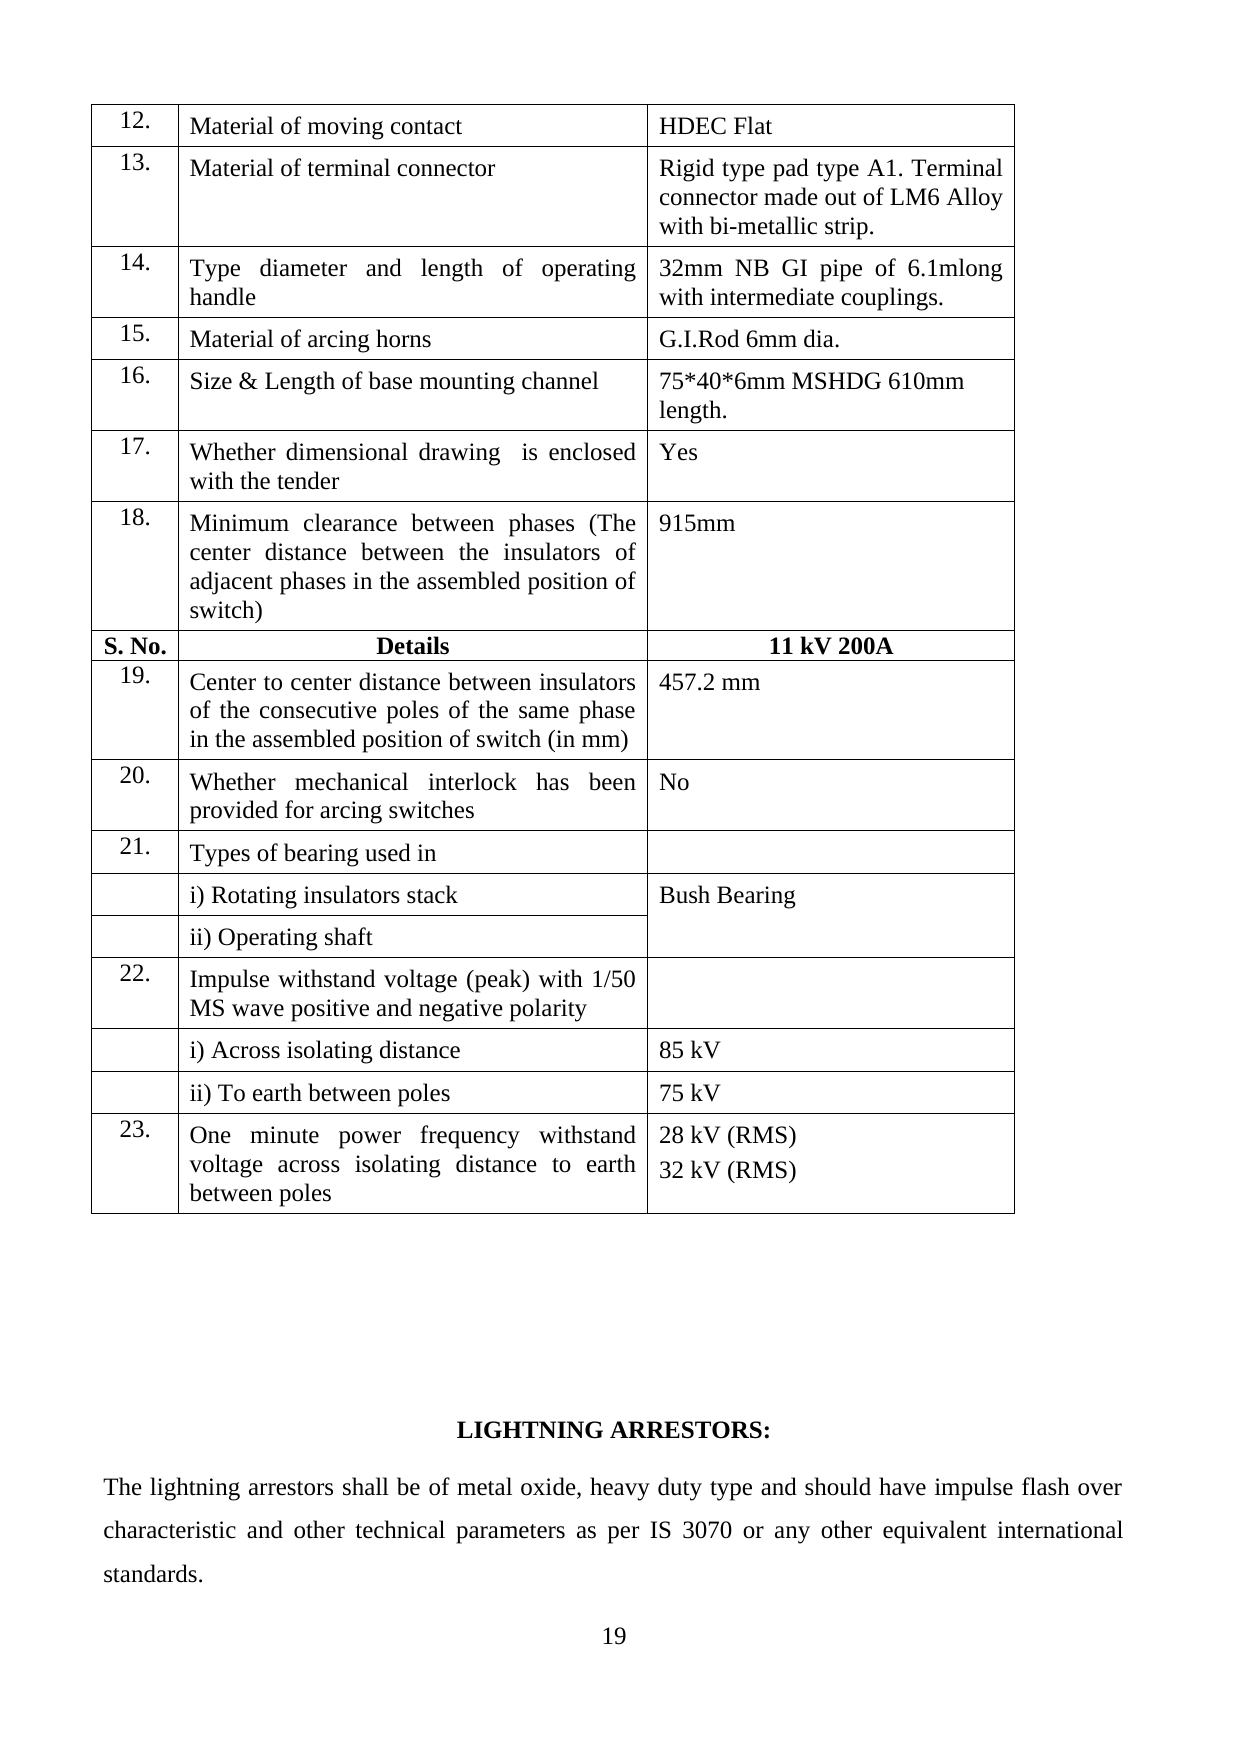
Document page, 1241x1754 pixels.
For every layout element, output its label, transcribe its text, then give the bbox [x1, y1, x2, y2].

table_cell 19. [92, 661, 178, 759]
table_cell Rigid type pad type A1. Terminal connector made out of LM6 Alloy with bi-metallic strip. [648, 147, 1014, 246]
table_cell Type diameter and length of operating handle [179, 247, 647, 317]
table_cell ii) To earth between poles [179, 1072, 647, 1113]
table_cell 13. [92, 147, 178, 246]
table_cell 12. [92, 105, 178, 146]
table_cell 28 kV (RMS) 32 kV (RMS) [648, 1114, 1014, 1213]
table_cell Whether dimensional drawing is enclosed with the tender [179, 431, 647, 501]
table_cell HDEC Flat [648, 105, 1014, 146]
table_cell G.I.Rod 6mm dia. [648, 318, 1014, 359]
table_cell [648, 958, 1014, 1028]
text The lightning arrestors shall be of metal oxide, heavy duty type and should have impulse flash over characteristic and other technical parameters as per IS 3070 or any other equivalent international standards. [103, 1472, 1125, 1587]
table_cell [92, 1029, 178, 1071]
table_cell Impulse withstand voltage (peak) with 1/50 MS wave positive and negative polarity [179, 958, 647, 1028]
table_cell 17. [92, 431, 178, 501]
table_cell Center to center distance between insulators of the consecutive poles of the same phase in the assembled position of switch (in mm) [179, 661, 647, 759]
table_cell 18. [92, 502, 178, 630]
table_cell Minimum clearance between phases (The center distance between the insulators of adjacent phases in the assembled position of switch) [179, 502, 647, 630]
table_cell Types of bearing used in [179, 831, 647, 873]
table_cell i) Across isolating distance [179, 1029, 647, 1071]
table_cell 11 kV 200A [648, 631, 1014, 659]
table_cell 75*40*6mm MSHDG 610mm length. [648, 360, 1014, 430]
table_cell No [648, 760, 1014, 830]
table_cell 16. [92, 360, 178, 430]
table_cell [92, 874, 178, 915]
table_cell Material of arcing horns [179, 318, 647, 359]
table_cell 15. [92, 318, 178, 359]
table_cell 23. [92, 1114, 178, 1213]
table_cell Bush Bearing [648, 874, 1014, 957]
table_cell One minute power frequency withstand voltage across isolating distance to earth between poles [179, 1114, 647, 1213]
table_cell [648, 831, 1014, 873]
table_cell 75 kV [648, 1072, 1014, 1113]
table_cell S. No. [92, 631, 178, 659]
table_cell 457.2 mm [648, 661, 1014, 759]
table_cell 915mm [648, 502, 1014, 630]
table_cell Size & Length of base mounting channel [179, 360, 647, 430]
text LIGHTNING ARRESTORS: [103, 1415, 1125, 1444]
table_cell Whether mechanical interlock has been provided for arcing switches [179, 760, 647, 830]
table_cell [92, 1072, 178, 1113]
table_cell Material of terminal connector [179, 147, 647, 246]
table_cell Yes [648, 431, 1014, 501]
table_cell 85 kV [648, 1029, 1014, 1071]
table_cell 14. [92, 247, 178, 317]
table_cell [92, 916, 178, 957]
table_cell 20. [92, 760, 178, 830]
table_cell ii) Operating shaft [179, 916, 647, 957]
table_cell 32mm NB GI pipe of 6.1mlong with intermediate couplings. [648, 247, 1014, 317]
table_cell 21. [92, 831, 178, 873]
table_cell 22. [92, 958, 178, 1028]
table_cell i) Rotating insulators stack [179, 874, 647, 915]
table_cell Material of moving contact [179, 105, 647, 146]
table_cell Details [179, 631, 647, 659]
